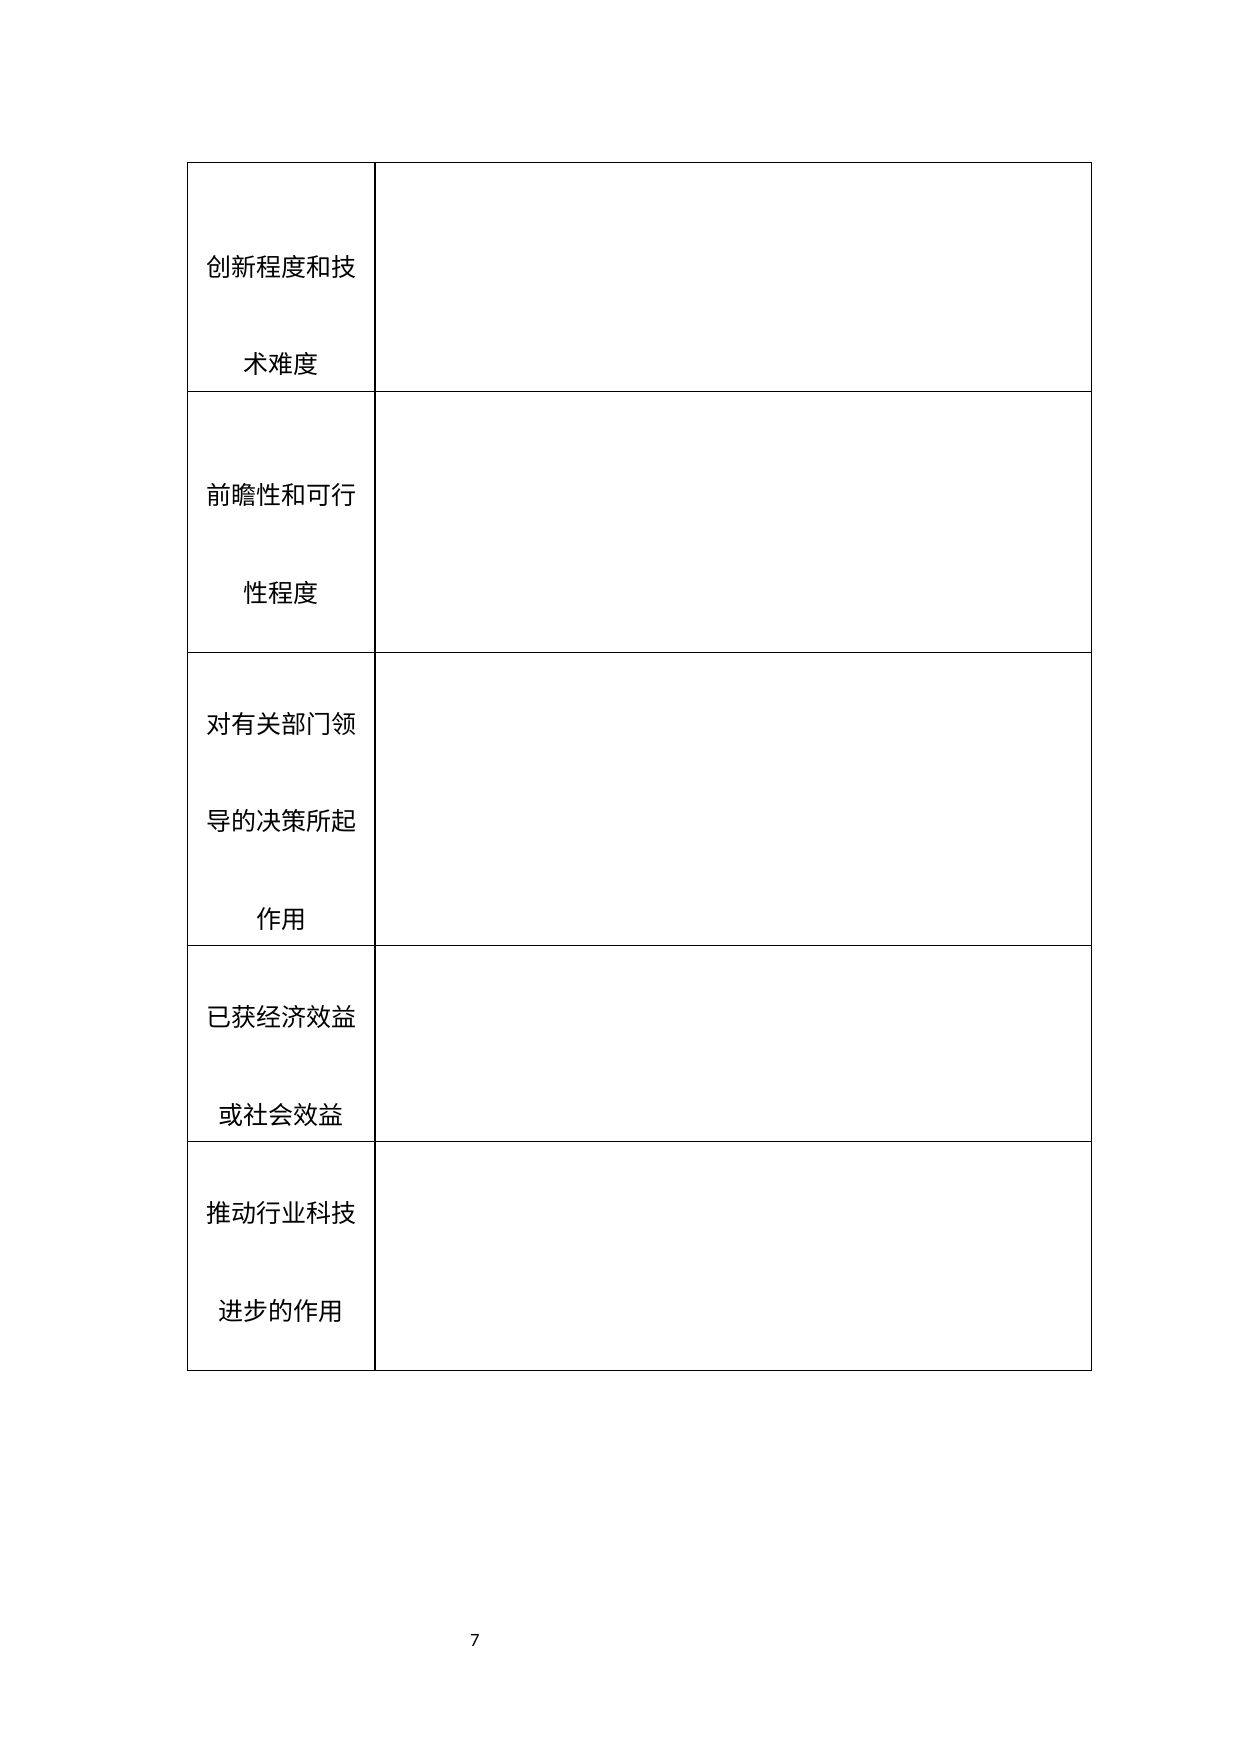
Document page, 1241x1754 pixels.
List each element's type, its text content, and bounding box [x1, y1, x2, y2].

table_cell 对有关部门领导的决策所起作用 [188, 653, 374, 945]
table_cell 前瞻性和可行性程度 [188, 392, 374, 652]
table_cell [376, 653, 1091, 945]
table_cell [376, 392, 1091, 652]
table_cell 已获经济效益或社会效益 [188, 946, 374, 1141]
table_cell 创新程度和技术难度 [188, 163, 374, 391]
table_cell [376, 946, 1091, 1141]
table_cell 推动行业科技进步的作用 [188, 1142, 374, 1370]
table_cell [376, 1142, 1091, 1370]
table_cell [376, 163, 1091, 391]
